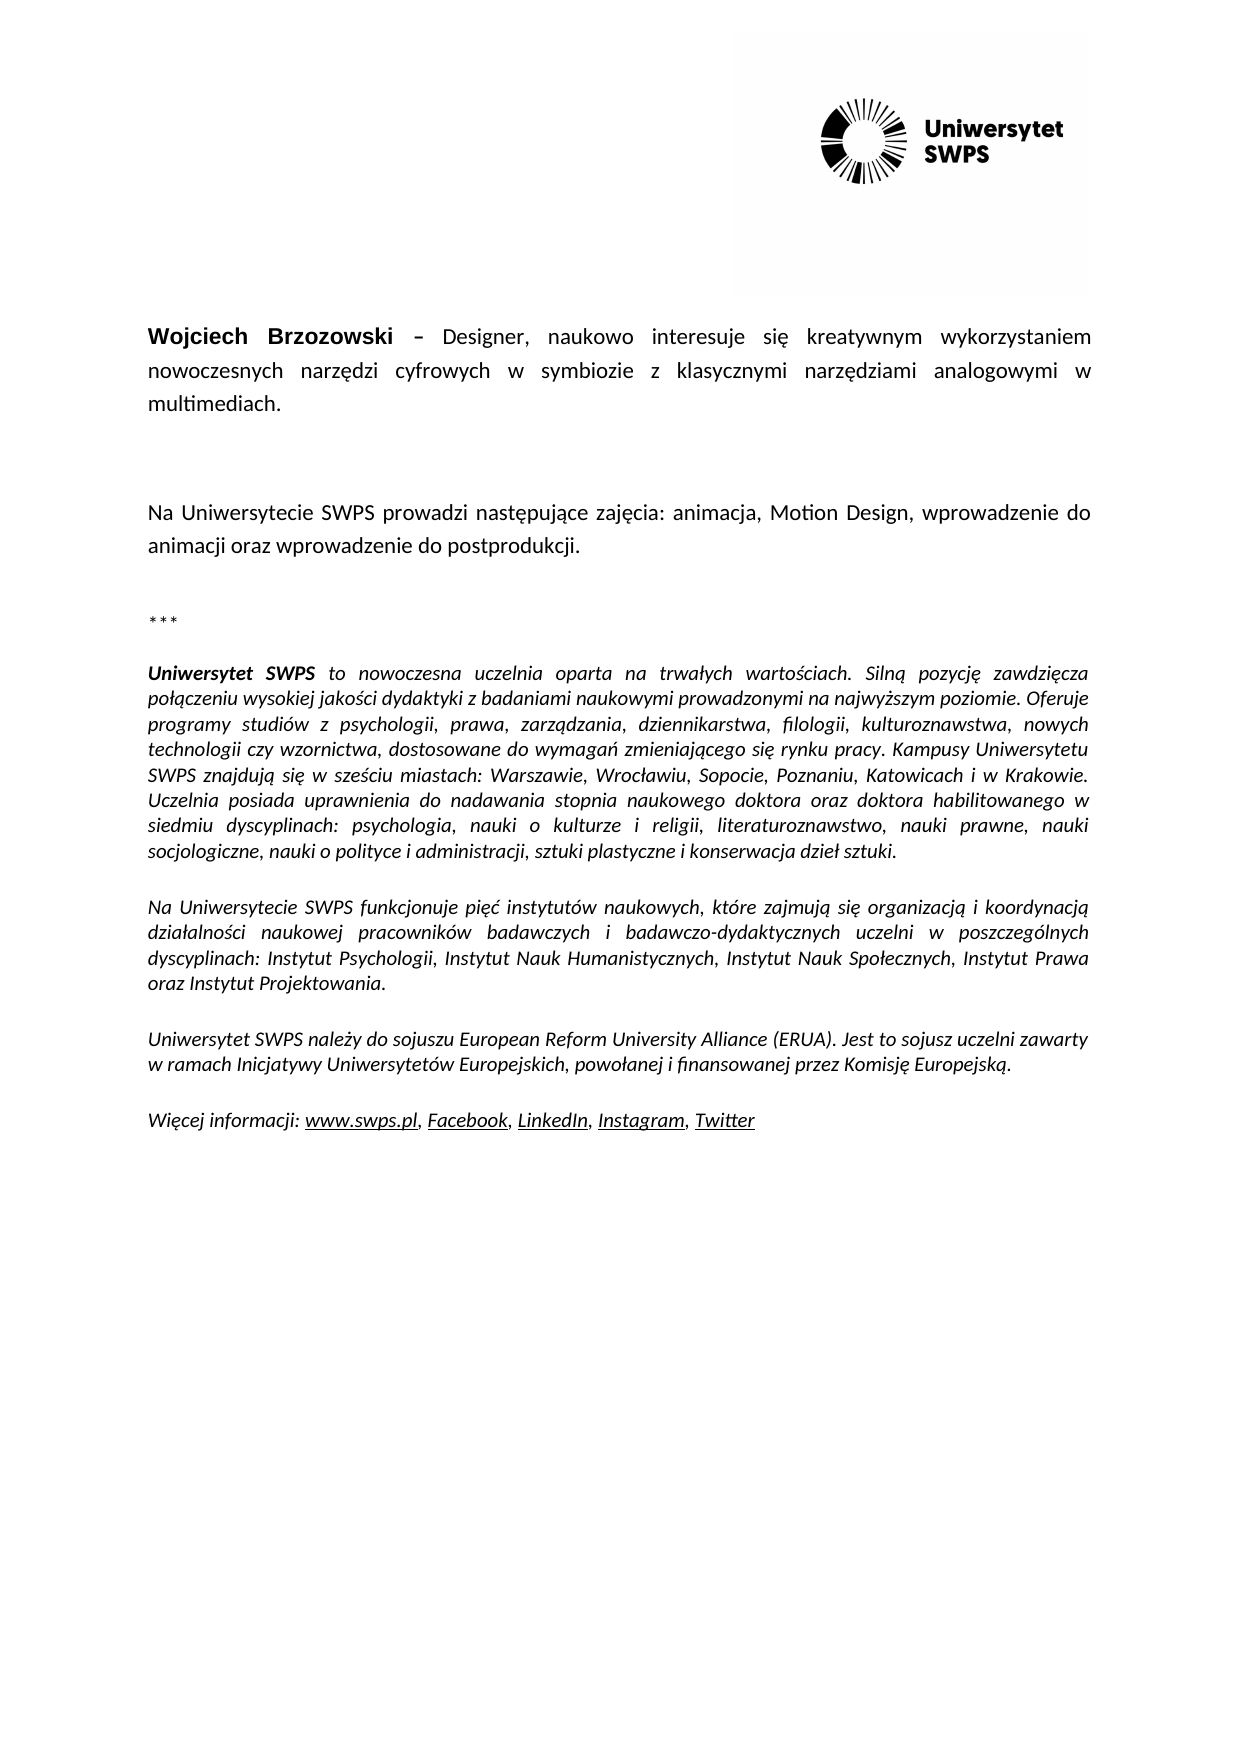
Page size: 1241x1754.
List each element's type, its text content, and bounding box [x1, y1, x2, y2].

subtitle Na Uniwersytecie SWPS prowadzi następujące zajęcia: animacja, Motion Design, wprowadzenie do animacji oraz wprowadzenie do postprodukcji. [148, 498, 1092, 559]
text Na Uniwersytecie SWPS funkcjonuje pięć instytutów naukowych, które zajmują się organizacją i koordynacją działalności naukowej pracowników badawczych i badawczo-dydaktycznych uczelni w poszczególnych dyscyplinach: Instytut Psychologii, Instytut Nauk Humanistycznych, Instytut Nauk Społecznych, Instytut Prawa oraz Instytut Projektowania. [148, 894, 1092, 996]
picture [731, 29, 1090, 297]
text Więcej informacji: www.swps.pl, Facebook, LinkedIn, Instagram, Twitter [148, 1107, 1092, 1133]
text *** [148, 611, 1092, 637]
subtitle Wojciech Brzozowski – Designer, naukowo interesuje się kreatywnym wykorzystaniem nowoczesnych narzędzi cyfrowych w symbiozie z klasycznymi narzędziami analogowymi w multimediach. [148, 322, 1092, 417]
text Uniwersytet SWPS należy do sojuszu European Reform University Alliance (ERUA). Jest to sojusz uczelni zawarty w ramach Inicjatywy Uniwersytetów Europejskich, powołanej i finansowanej przez Komisję Europejską. [148, 1026, 1092, 1077]
text Uniwersytet SWPS to nowoczesna uczelnia oparta na trwałych wartościach. Silną pozycję zawdzięcza połączeniu wysokiej jakości dydaktyki z badaniami naukowymi prowadzonymi na najwyższym poziomie. Oferuje programy studiów z psychologii, prawa, zarządzania, dziennikarstwa, filologii, kulturoznawstwa, nowych technologii czy wzornictwa, dostosowane do wymagań zmieniającego się rynku pracy. Kampusy Uniwersytetu SWPS znajdują się w sześciu miastach: Warszawie, Wrocławiu, Sopocie, Poznaniu, Katowicach i w Krakowie. Uczelnia posiada uprawnienia do nadawania stopnia naukowego doktora oraz doktora habilitowanego w siedmiu dyscyplinach: psychologia, nauki o kulturze i religii, literaturoznawstwo, nauki prawne, nauki socjologiczne, nauki o polityce i administracji, sztuki plastyczne i konserwacja dzieł sztuki. [148, 660, 1092, 863]
